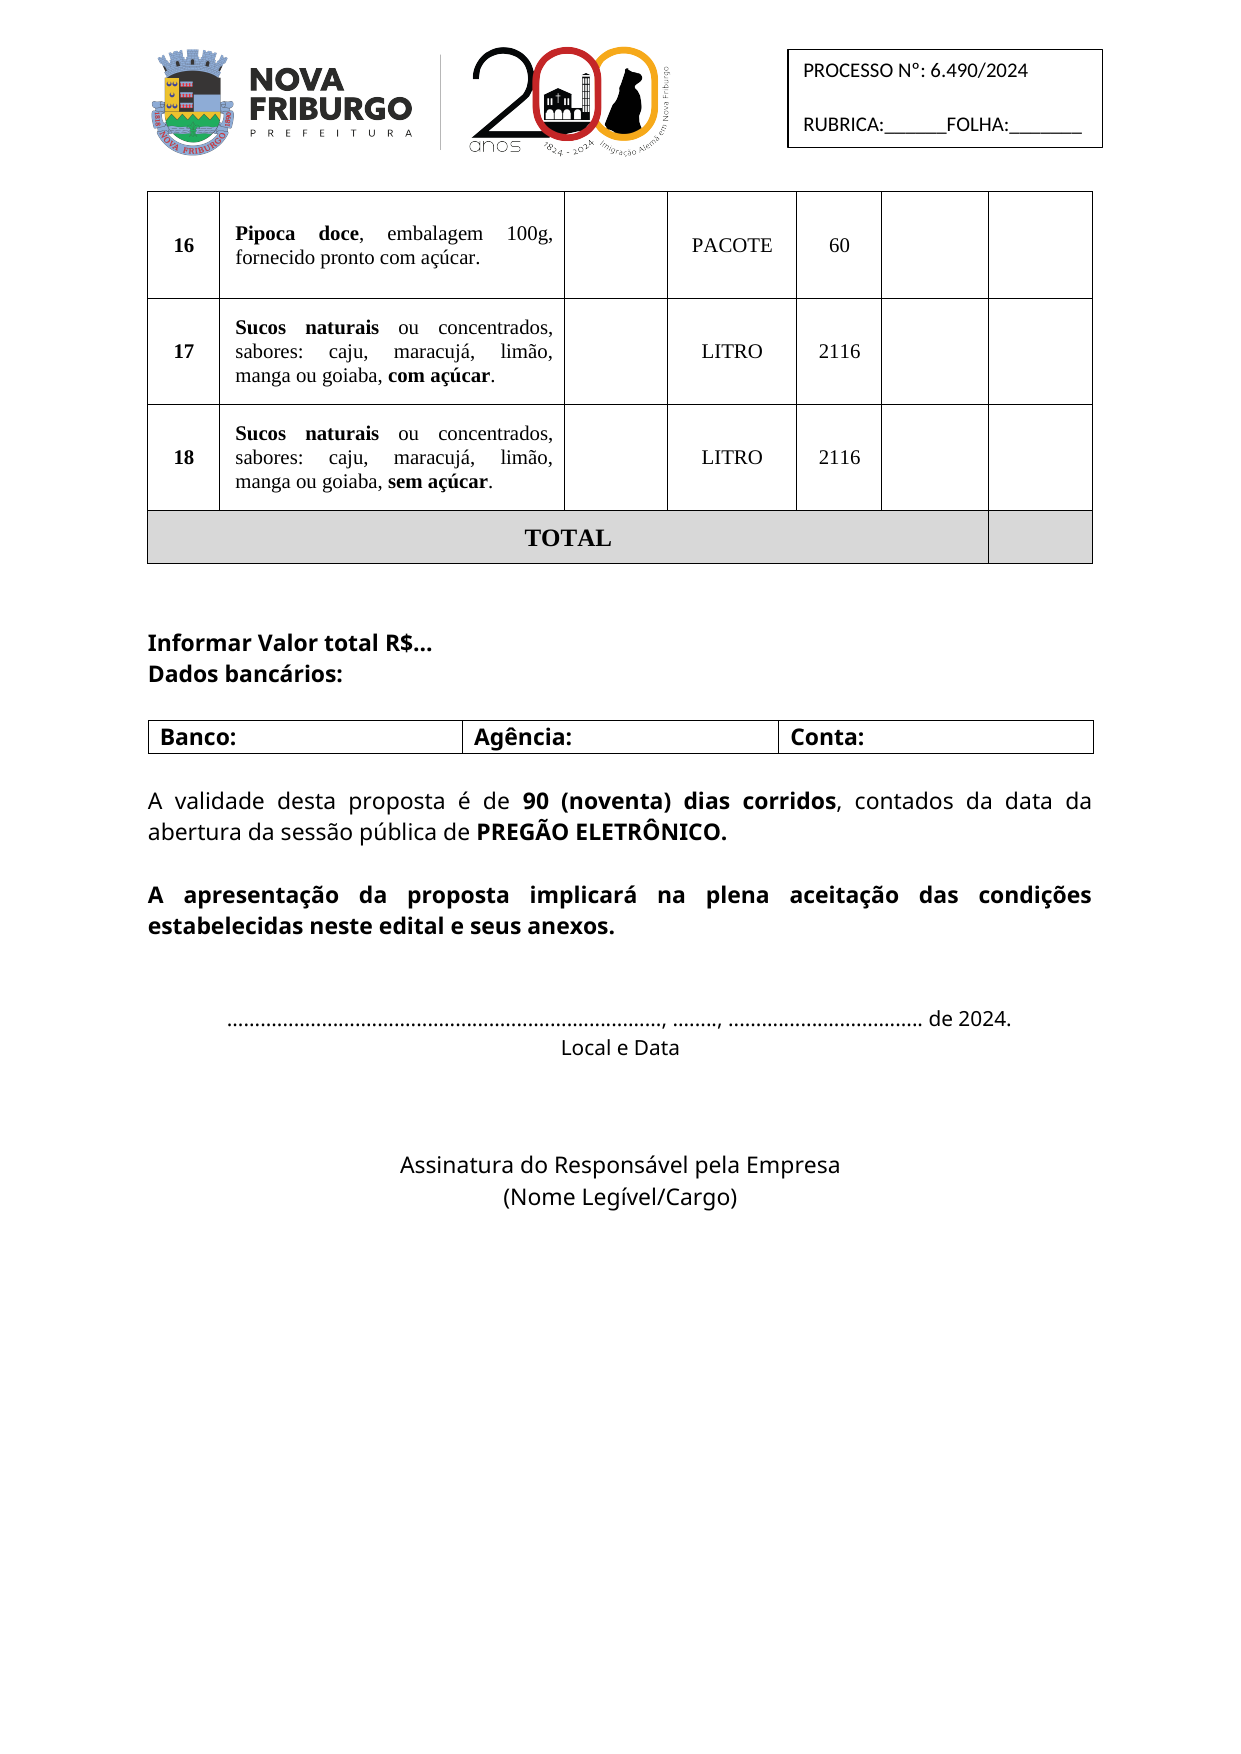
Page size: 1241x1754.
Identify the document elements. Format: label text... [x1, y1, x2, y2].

table_cell [565, 192, 667, 297]
text A validade desta proposta é de 90 (noventa) dias corridos, contados da data da abertura da sessão pública de PREGÃO ELETRÔNICO. [148, 785, 1092, 847]
table_header Conta: [779, 721, 1093, 753]
table_cell LITRO [668, 299, 796, 404]
picture [124, 14, 702, 185]
table_cell TOTAL [148, 511, 988, 563]
text Dados bancários: [148, 658, 1092, 689]
table_cell [882, 299, 988, 404]
table_cell 16 [148, 192, 219, 297]
table_cell LITRO [668, 405, 796, 510]
table_cell [565, 405, 667, 510]
table_cell Pipoca doce, embalagem 100g, fornecido pronto com açúcar. [220, 192, 564, 297]
table_cell PACOTE [668, 192, 796, 297]
table_cell 2116 [797, 299, 881, 404]
table_cell 18 [148, 405, 219, 510]
table_cell 2116 [797, 405, 881, 510]
text Local e Data [148, 1033, 1092, 1062]
table_cell [989, 405, 1092, 510]
table_cell [565, 299, 667, 404]
table_cell [989, 192, 1092, 297]
table_header Agência: [463, 721, 778, 753]
text .............................................................................., ........, ................................... de 2024. [148, 1004, 1092, 1033]
table_cell [882, 192, 988, 297]
table_cell Sucos naturais ou concentrados, sabores: caju, maracujá, limão, manga ou goiaba, com açúcar. [220, 299, 564, 404]
text Assinatura do Responsável pela Empresa [148, 1149, 1092, 1181]
text A apresentação da proposta implicará na plena aceitação das condições estabelecidas neste edital e seus anexos. [148, 879, 1092, 941]
table_cell [989, 511, 1092, 563]
table_cell [882, 405, 988, 510]
table_header Banco: [149, 721, 462, 753]
table_cell Sucos naturais ou concentrados, sabores: caju, maracujá, limão, manga ou goiaba, sem açúcar. [220, 405, 564, 510]
text (Nome Legível/Cargo) [148, 1181, 1092, 1212]
table_cell 60 [797, 192, 881, 297]
text Informar Valor total R$... [148, 627, 1092, 658]
table_cell [989, 299, 1092, 404]
table_cell 17 [148, 299, 219, 404]
